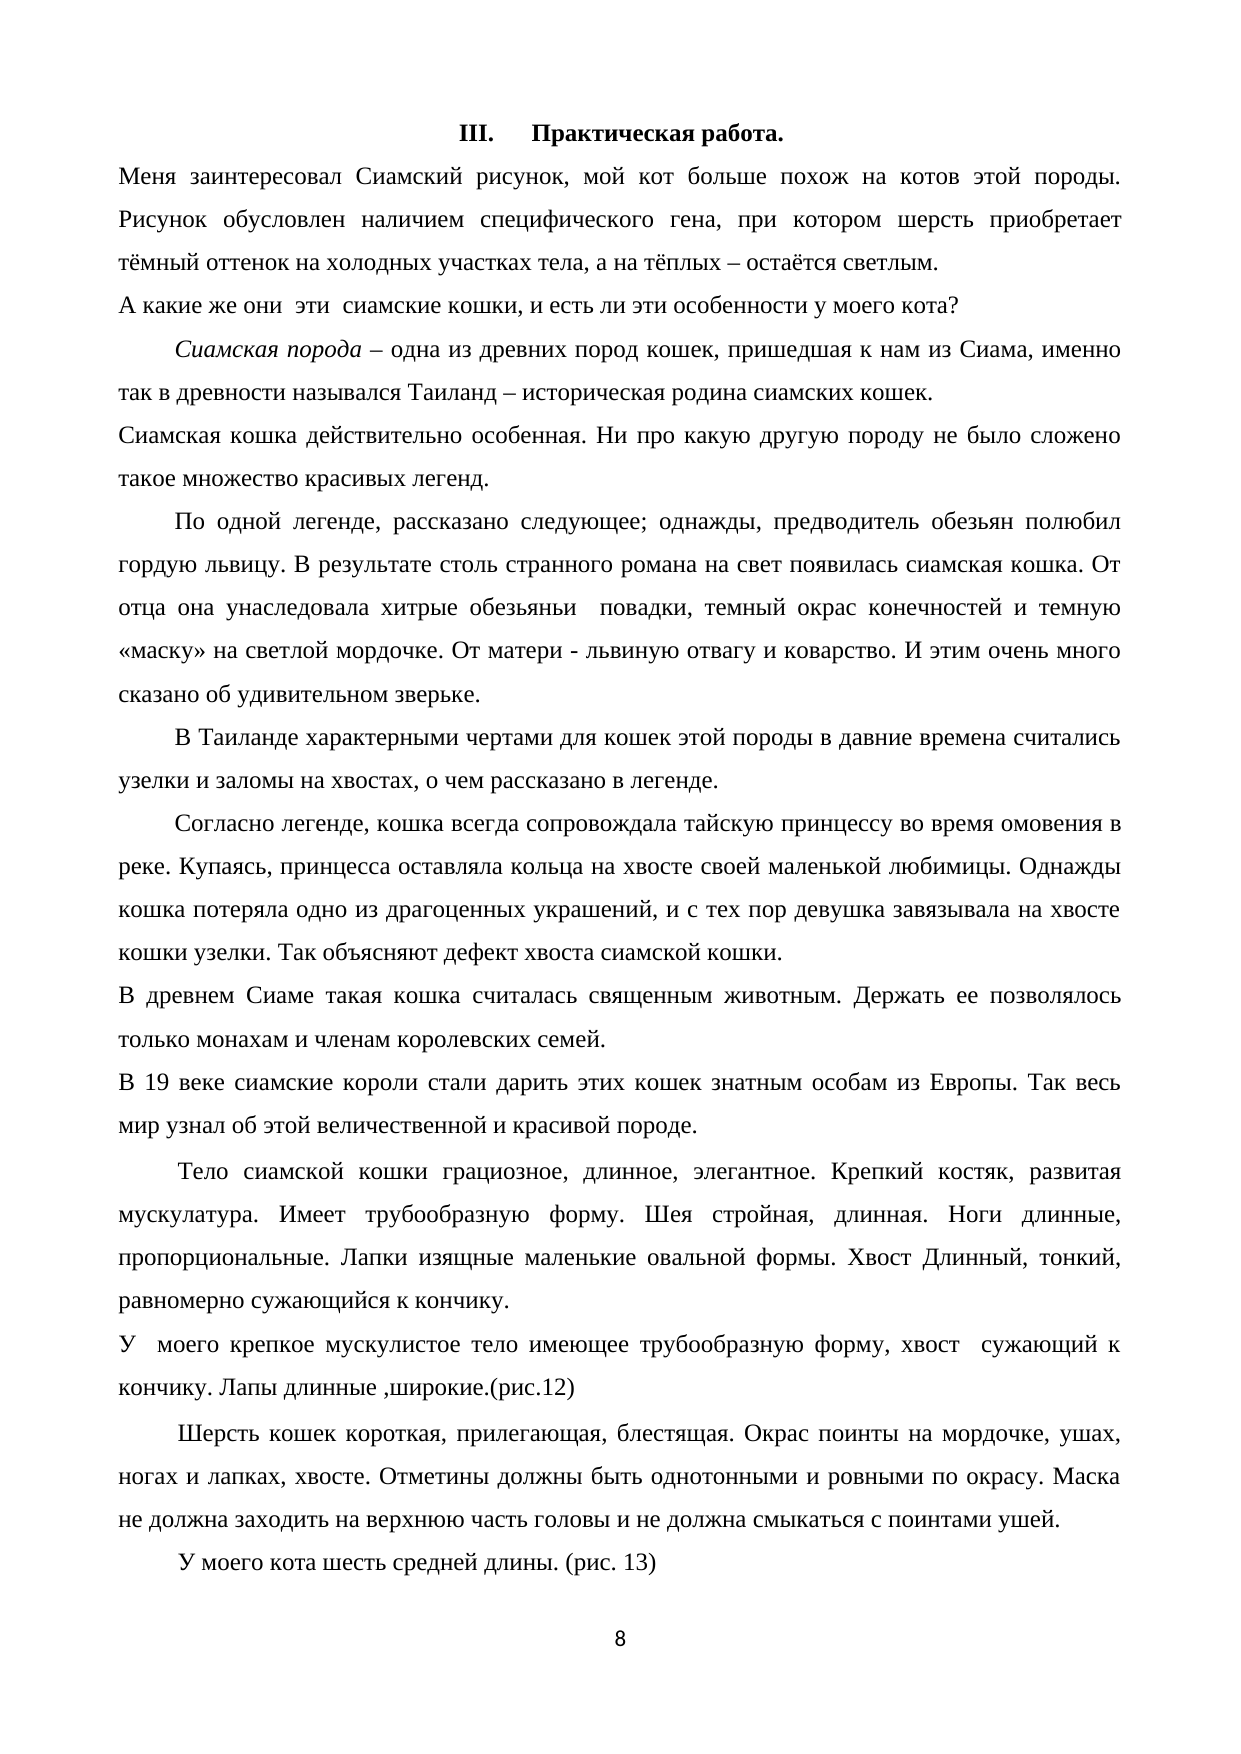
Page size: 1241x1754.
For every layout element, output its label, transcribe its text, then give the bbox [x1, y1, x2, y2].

text В Таиланде характерными чертами для кошек этой породы в давние времена считались узелки и заломы на хвостах, о чем рассказано в легенде. [118, 722, 1122, 794]
text У моего крепкое мускулистое тело имеющее трубообразную форму, хвост сужающий к кончику. Лапы длинные ,широкие.(рис.12) [118, 1321, 1130, 1403]
text Сиамская кошка действительно особенная. Ни про какую другую породу не было сложено такое множество красивых легенд. [118, 420, 1122, 492]
text В 19 веке сиамские короли стали дарить этих кошек знатным особам из Европы. Так весь мир узнал об этой величественной и красивой породе. [118, 1067, 1122, 1139]
text По одной легенде, рассказано следующее; однажды, предводитель обезьян полюбил гордую львицу. В результате столь странного романа на свет появилась сиамская кошка. От отца она унаследовала хитрые обезьяньи повадки, темный окрас конечностей и темную «маску» на светлой мордочке. От матери - львиную отвагу и коварство. И этим очень много сказано об удивительном зверьке. [118, 506, 1122, 707]
text Шерсть кошек короткая, прилегающая, блестящая. Окрас поинты на мордочке, ушах, ногах и лапках, хвосте. Отметины должны быть однотонными и ровными по окрасу. Маска не должна заходить на верхнюю часть головы и не должна смыкаться с поинтами ушей. [118, 1418, 1122, 1533]
text У моего кота шесть средней длины. (рис. 13) [118, 1547, 1122, 1576]
text Меня заинтересовал Сиамский рисунок, мой кот больше похож на котов этой породы. Рисунок обусловлен наличием специфического гена, при котором шерсть приобретает тёмный оттенок на холодных участках тела, а на тёплых – остаётся светлым. [118, 161, 1122, 276]
text Согласно легенде, кошка всегда сопровождала тайскую принцессу во время омовения в реке. Купаясь, принцесса оставляла кольца на хвосте своей маленькой любимицы. Однажды кошка потеряла одно из драгоценных украшений, и с тех пор девушка завязывала на хвосте кошки узелки. Так объясняют дефект хвоста сиамской кошки. [118, 808, 1122, 966]
text А какие же они эти сиамские кошки, и есть ли эти особенности у моего кота? [118, 291, 1122, 319]
text Тело сиамской кошки грациозное, длинное, элегантное. Крепкий костяк, развитая мускулатура. Имеет трубообразную форму. Шея стройная, длинная. Ноги длинные, пропорциональные. Лапки изящные маленькие овальной формы. Хвост Длинный, тонкий, равномерно сужающийся к кончику. [110, 1154, 1130, 1314]
text В древнем Сиаме такая кошка считалась священным животным. Держать ее позволялось только монахам и членам королевских семей. [118, 981, 1122, 1052]
list Практическая работа. [156, 118, 1122, 147]
text Сиамская порода – одна из древних пород кошек, пришедшая к нам из Сиама, именно так в древности назывался Таиланд – историческая родина сиамских кошек. [118, 334, 1122, 406]
